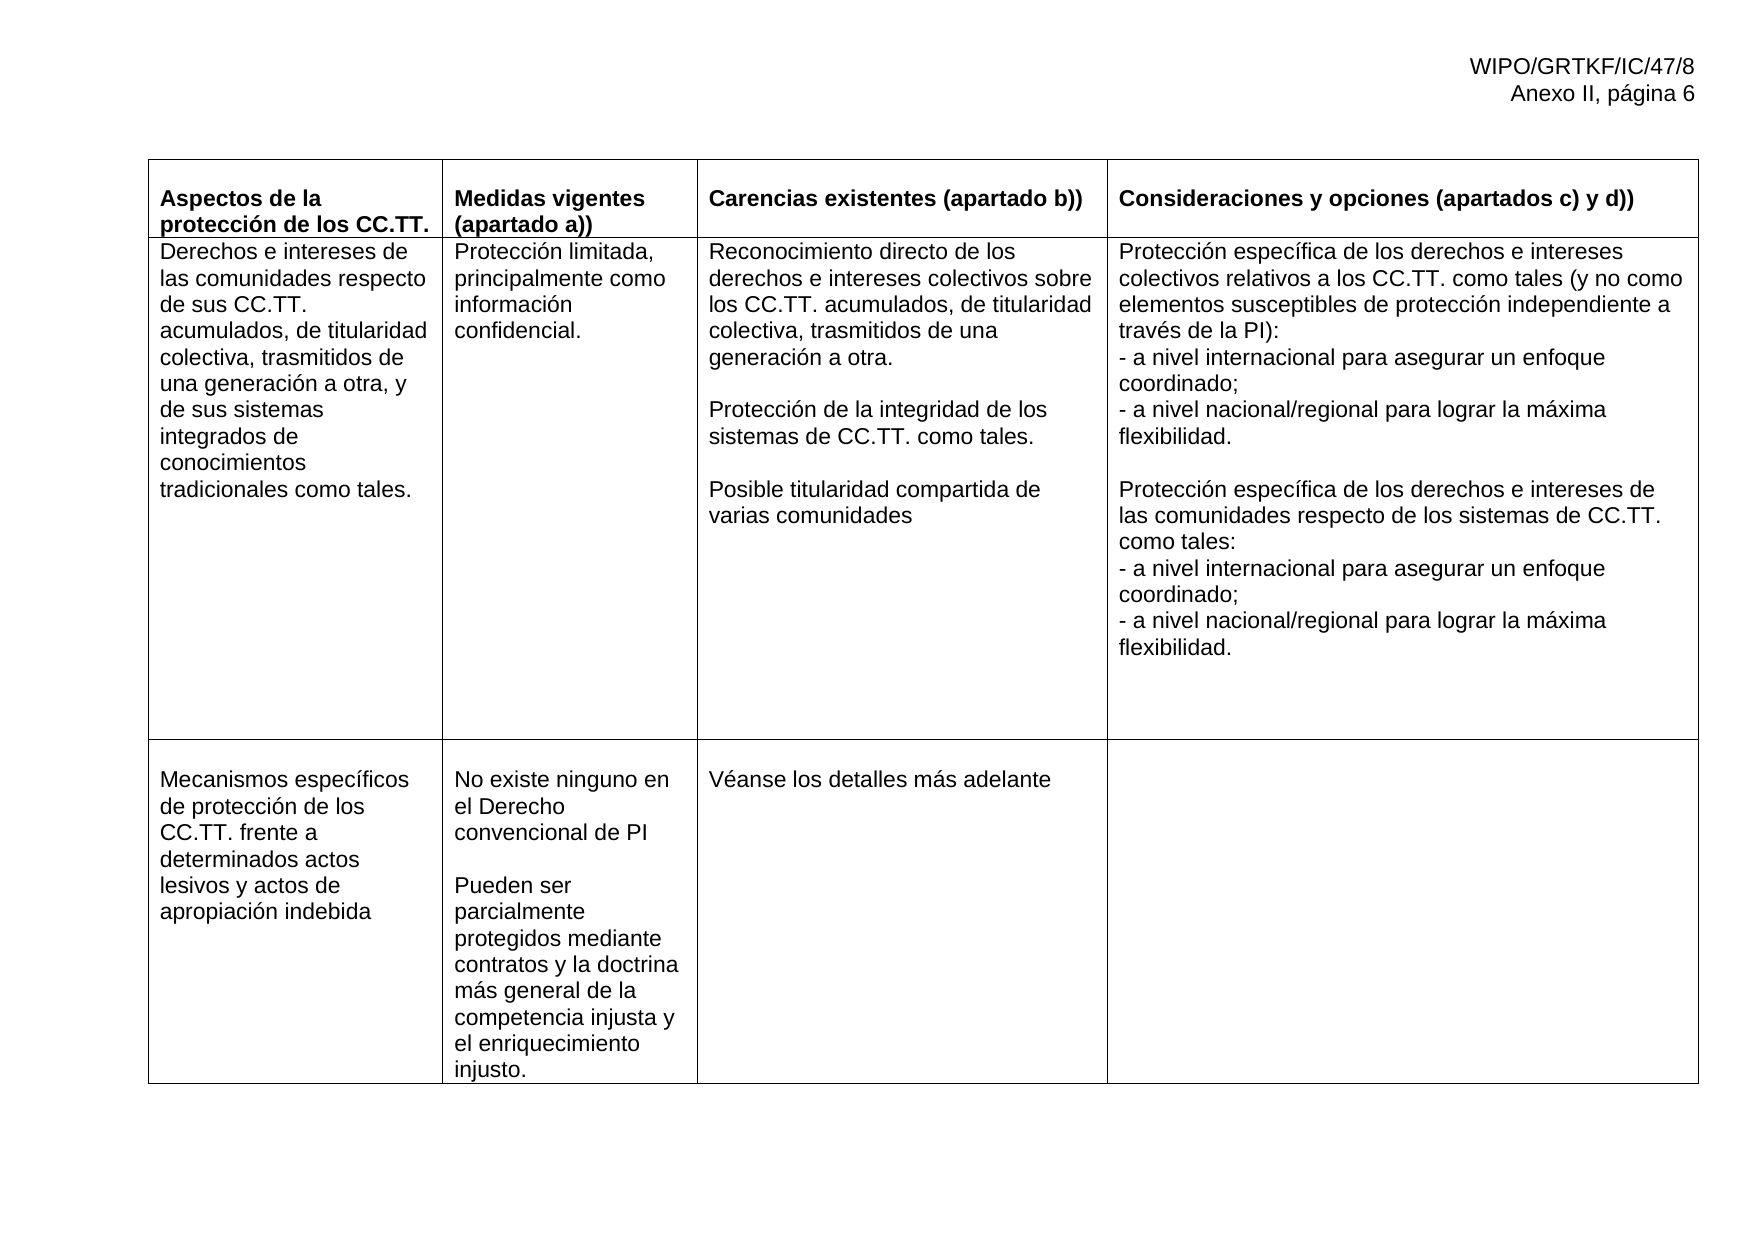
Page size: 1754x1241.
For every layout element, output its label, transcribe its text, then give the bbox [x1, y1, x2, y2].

table_header Carencias existentes (apartado b)) [698, 160, 1107, 237]
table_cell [443, 740, 697, 1083]
table_header Medidas vigentes (apartado a)) [443, 160, 697, 237]
table_header Aspectos de la protección de los CC.TT. [149, 160, 442, 237]
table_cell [149, 740, 442, 1083]
table_cell Véanse los detalles más adelante [698, 740, 1107, 1083]
table_cell [1108, 740, 1698, 1083]
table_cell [443, 238, 697, 739]
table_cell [149, 238, 442, 739]
table_header Consideraciones y opciones (apartados c) y d)) [1108, 160, 1698, 237]
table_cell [1108, 238, 1698, 739]
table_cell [698, 238, 1107, 739]
